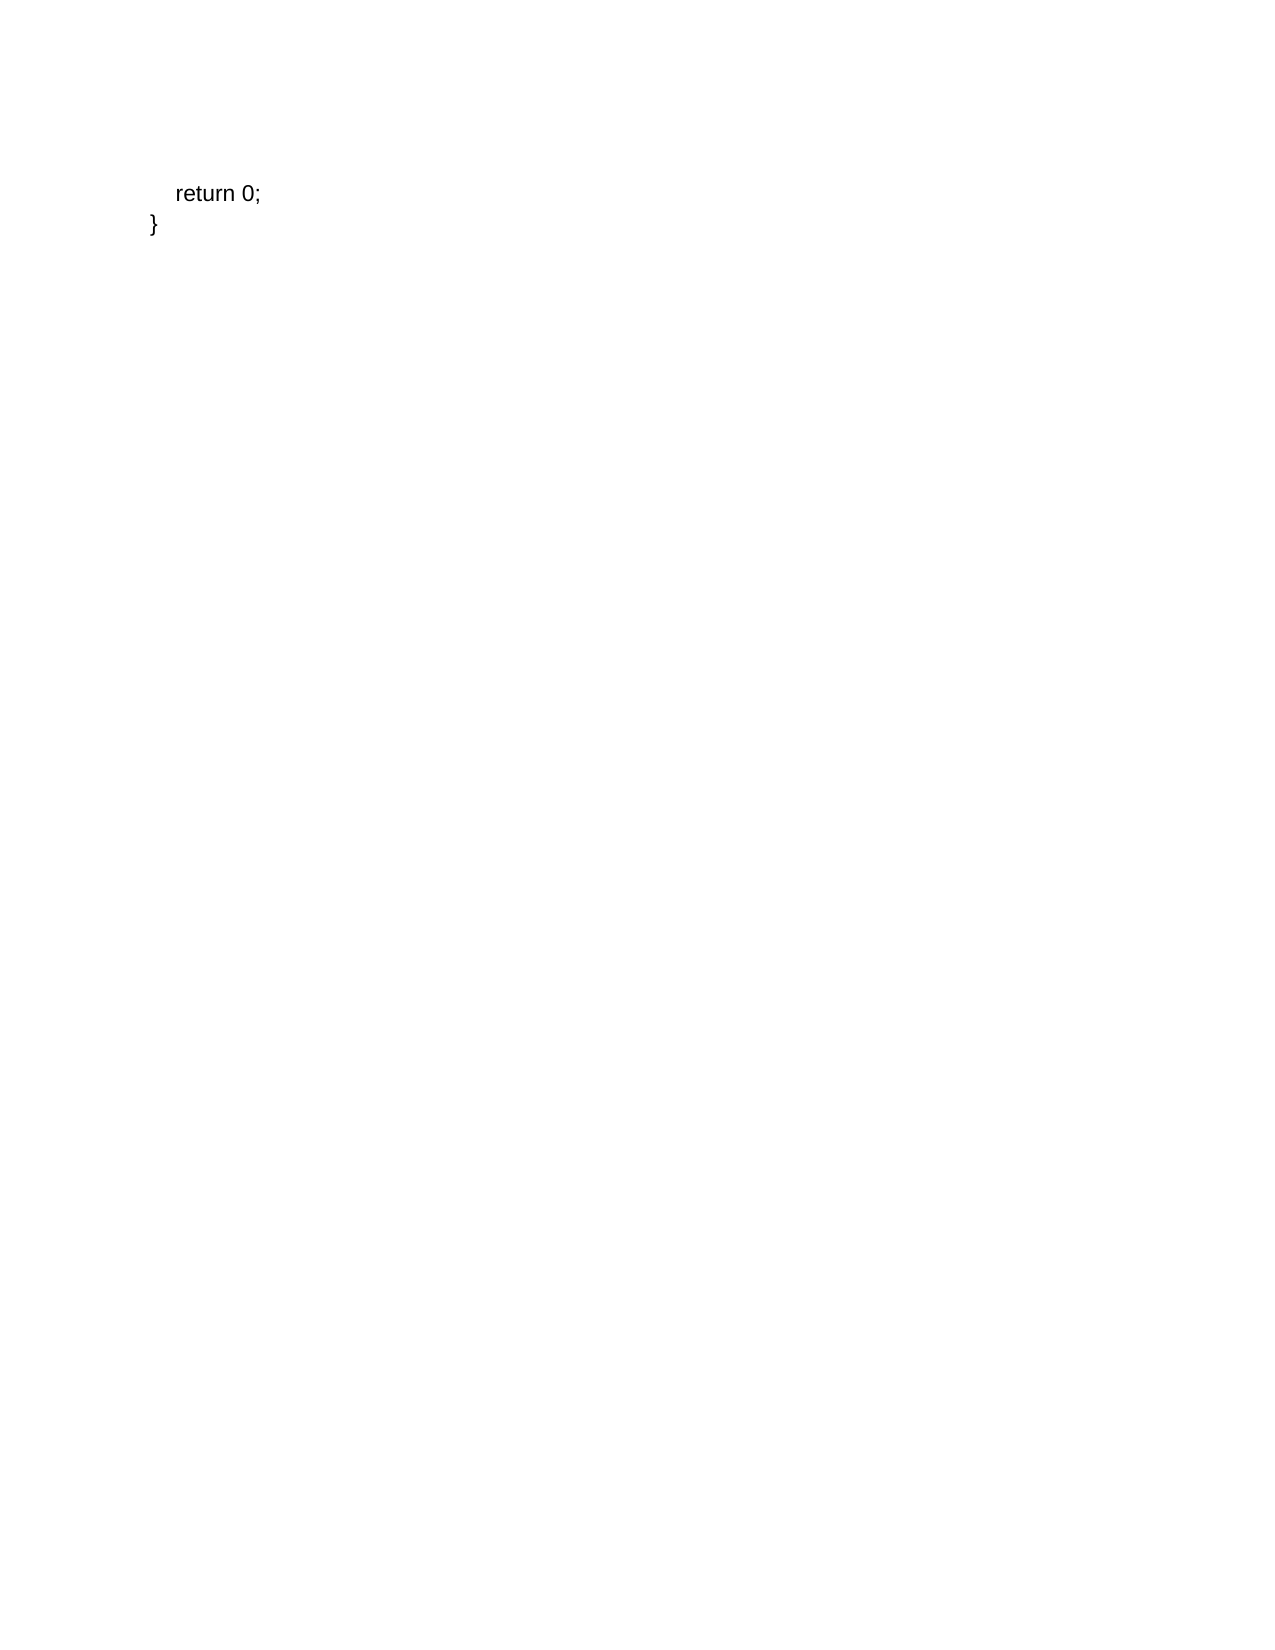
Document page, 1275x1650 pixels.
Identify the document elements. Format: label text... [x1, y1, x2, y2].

text } [150, 210, 1125, 237]
text return 0; [150, 180, 1125, 207]
